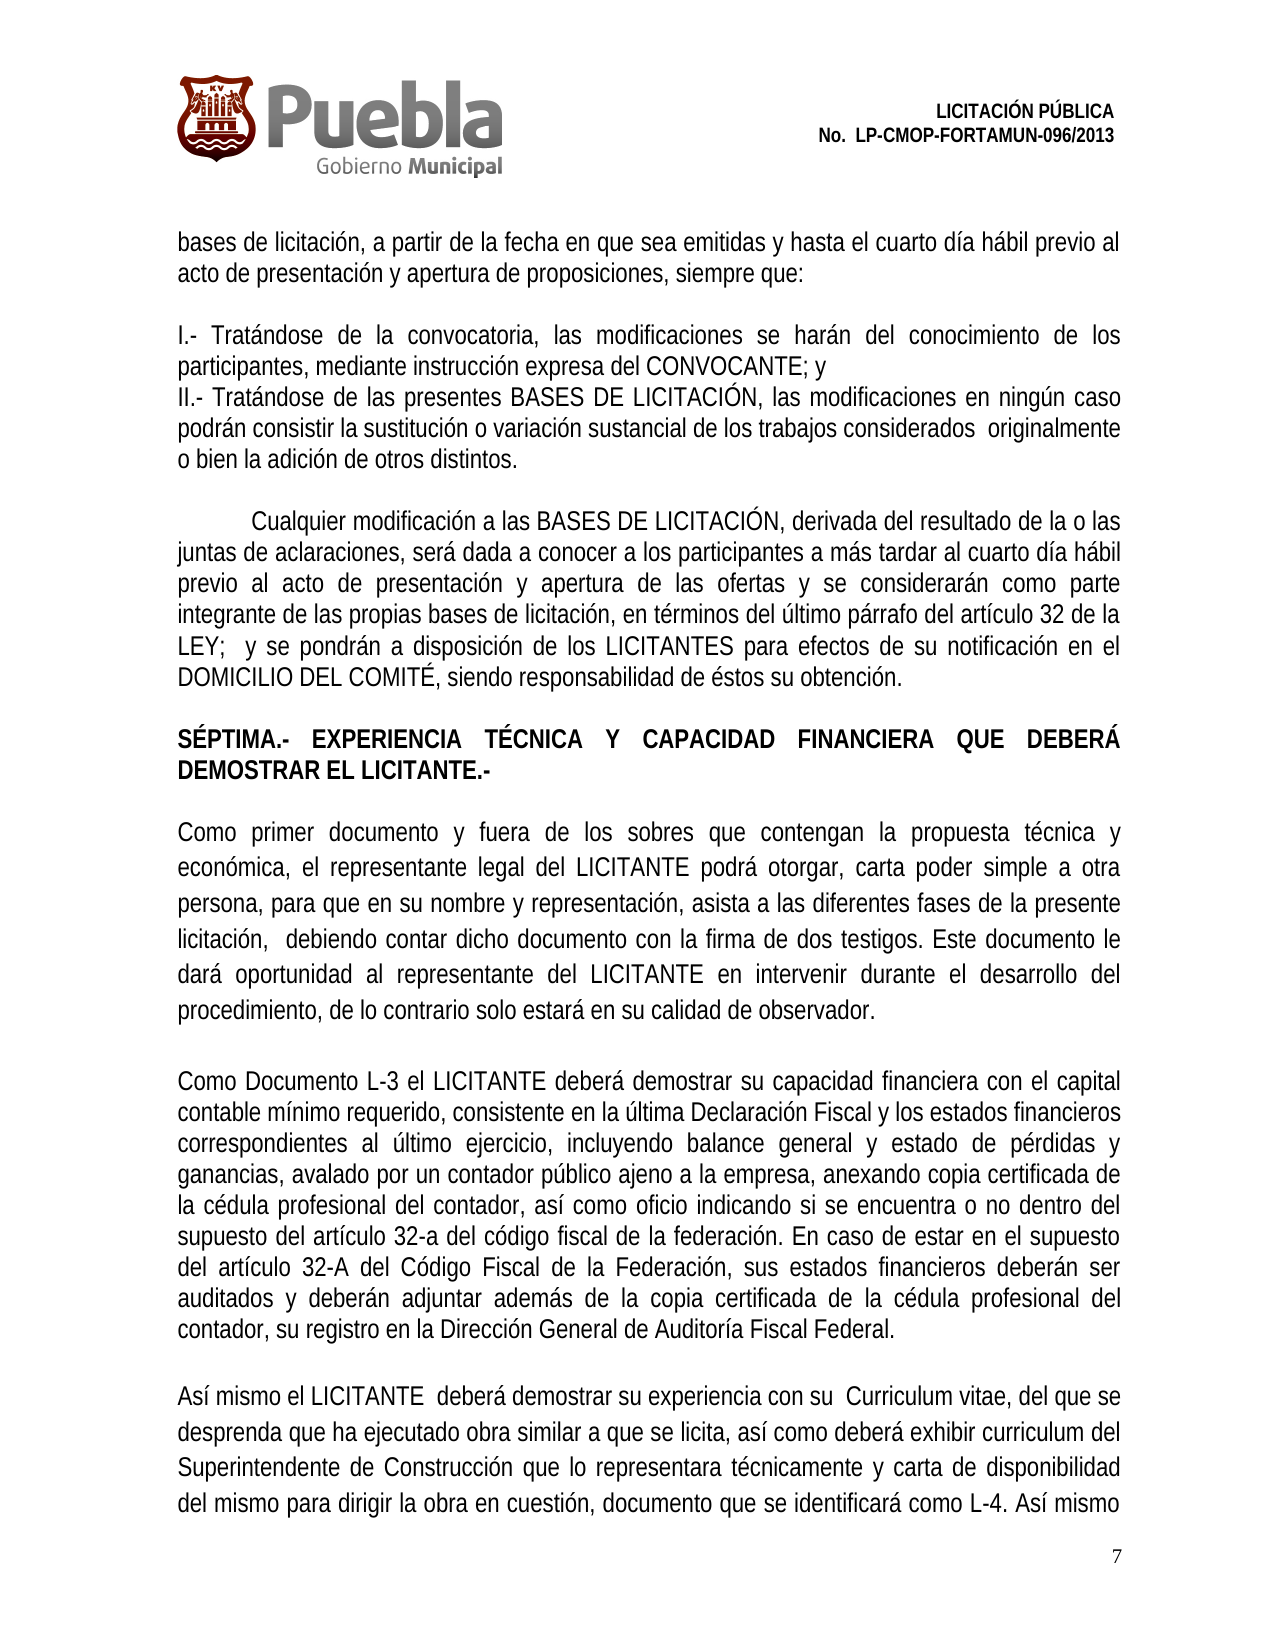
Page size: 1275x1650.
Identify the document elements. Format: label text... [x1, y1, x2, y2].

text SÉPTIMA.- EXPERIENCIA TÉCNICA Y CAPACIDAD FINANCIERA QUE DEBERÁ DEMOSTRAR EL LICITANTE.- [177, 723, 1122, 785]
text Como primer documento y fuera de los sobres que contengan la propuesta técnica y económica, el representante legal del LICITANTE podrá otorgar, carta poder simple a otra persona, para que en su nombre y representación, asista a las diferentes fases de la presente licitación, debiendo contar dicho documento con la firma de dos testigos. Este documento le dará oportunidad al representante del LICITANTE en intervenir durante el desarrollo del procedimiento, de lo contrario solo estará en su calidad de observador. [177, 816, 1122, 1025]
text Cualquier modificación a las BASES DE LICITACIÓN, derivada del resultado de la o las juntas de aclaraciones, será dada a conocer a los participantes a más tardar al cuarto día hábil previo al acto de presentación y apertura de las ofertas y se considerarán como parte integrante de las propias bases de licitación, en términos del último párrafo del artículo 32 de la LEY; y se pondrán a disposición de los LICITANTES para efectos de su notificación en el DOMICILIO DEL COMITÉ, siendo responsabilidad de éstos su obtención. [177, 506, 1122, 692]
text II.- Tratándose de las presentes BASES DE LICITACIÓN, las modificaciones en ningún caso podrán consistir la sustitución o variación sustancial de los trabajos considerados originalmente o bien la adición de otros distintos. [177, 381, 1122, 474]
text I.- Tratándose de la convocatoria, las modificaciones se harán del conocimiento de los participantes, mediante instrucción expresa del CONVOCANTE; y [177, 319, 1122, 381]
picture [177, 75, 502, 178]
text Como Documento L-3 el LICITANTE deberá demostrar su capacidad financiera con el capital contable mínimo requerido, consistente en la última Declaración Fiscal y los estados financieros correspondientes al último ejercicio, incluyendo balance general y estado de pérdidas y ganancias, avalado por un contador público ajeno a la empresa, anexando copia certificada de la cédula profesional del contador, así como oficio indicando si se encuentra o no dentro del supuesto del artículo 32-a del código fiscal de la federación. En caso de estar en el supuesto del artículo 32-A del Código Fiscal de la Federación, sus estados financieros deberán ser auditados y deberán adjuntar además de la copia certificada de la cédula profesional del contador, su registro en la Dirección General de Auditoría Fiscal Federal. [177, 1065, 1122, 1345]
